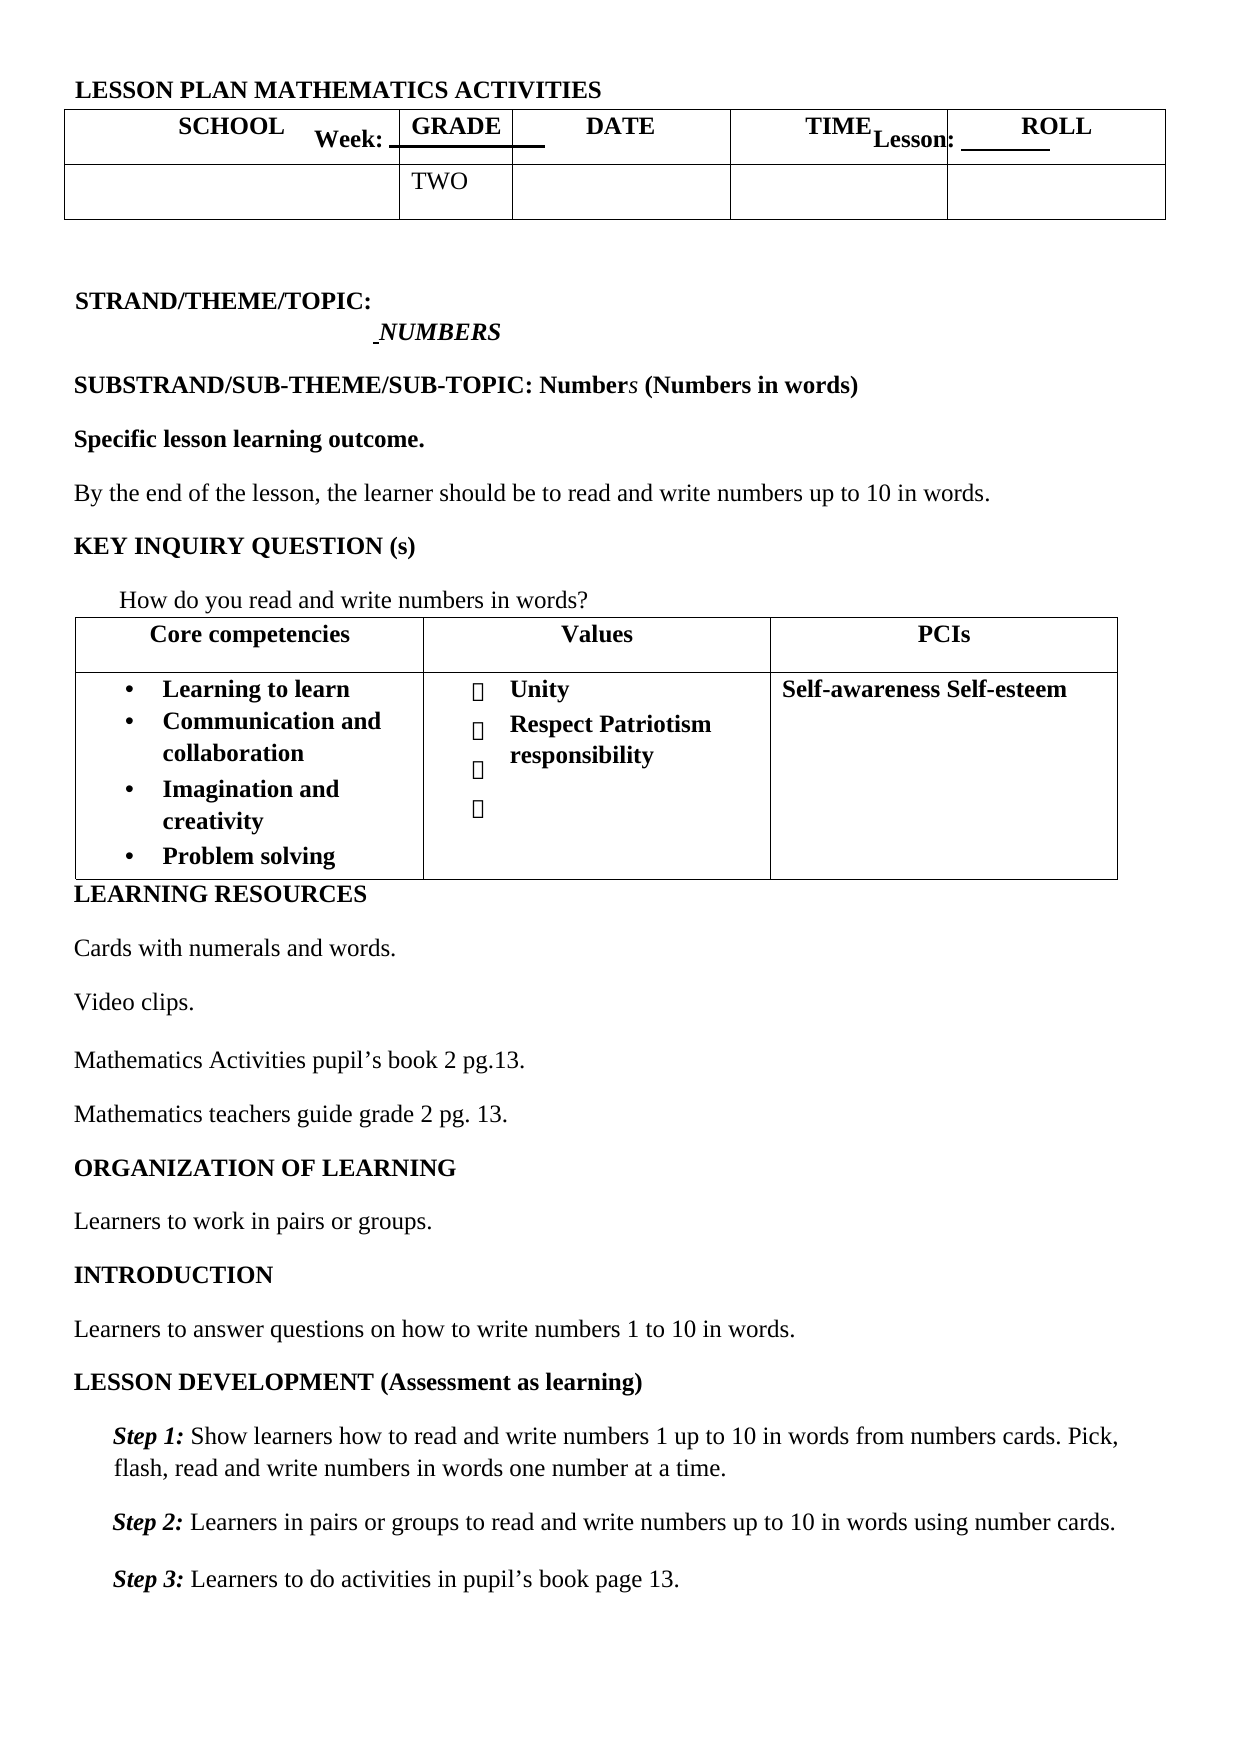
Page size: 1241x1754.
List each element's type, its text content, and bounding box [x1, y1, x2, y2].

text Video clips. [73, 987, 1164, 1015]
text Specific lesson learning outcome. [73, 424, 999, 453]
table_cell     [424, 673, 509, 878]
text SUBSTRAND/SUB-THEME/SUB-TOPIC: Numbers (Numbers in words) [73, 371, 999, 399]
text Mathematics teachers guide grade 2 pg. 13. [73, 1099, 1164, 1128]
text Step 2: Learners in pairs or groups to read and write numbers up to 10 in words using number cards. [75, 1507, 1116, 1536]
table_cell Self-awareness Self-esteem [771, 673, 1117, 878]
table_cell Learning to learn Communication and collaboration Imagination and creativity Problem solving [76, 673, 423, 878]
text Step 1: Show learners how to read and write numbers 1 up to 10 in words from numbers cards. Pick, flash, read and write numbers in words one number at a time. [113, 1421, 1164, 1482]
text Step 3: Learners to do activities in pupil’s book page 13. [113, 1564, 1164, 1592]
text How do you read and write numbers in words? [113, 585, 1164, 614]
text ORGANIZATION OF LEARNING [73, 1153, 999, 1181]
text Cards with numerals and words. [73, 933, 1164, 962]
table_header PCIs [771, 618, 1117, 672]
table_header [424, 618, 509, 672]
text INTRODUCTION [73, 1260, 999, 1289]
text By the end of the lesson, the learner should be to read and write numbers up to 10 in words. [73, 478, 1164, 506]
text KEY INQUIRY QUESTION (s) [73, 531, 999, 560]
text Mathematics Activities pupil’s book 2 pg.13. [73, 1045, 1164, 1074]
table_cell Unity Respect Patriotism responsibility [509, 673, 770, 878]
subtitle NUMBERS [373, 317, 1164, 346]
text LESSON DEVELOPMENT (Assessment as learning) [73, 1367, 999, 1396]
text LEARNING RESOURCES [73, 879, 999, 908]
table_header Core competencies [76, 618, 423, 672]
text Learners to answer questions on how to write numbers 1 to 10 in words. [73, 1314, 1164, 1342]
text Learners to work in pairs or groups. [73, 1206, 1164, 1235]
table_header Values [509, 618, 770, 672]
